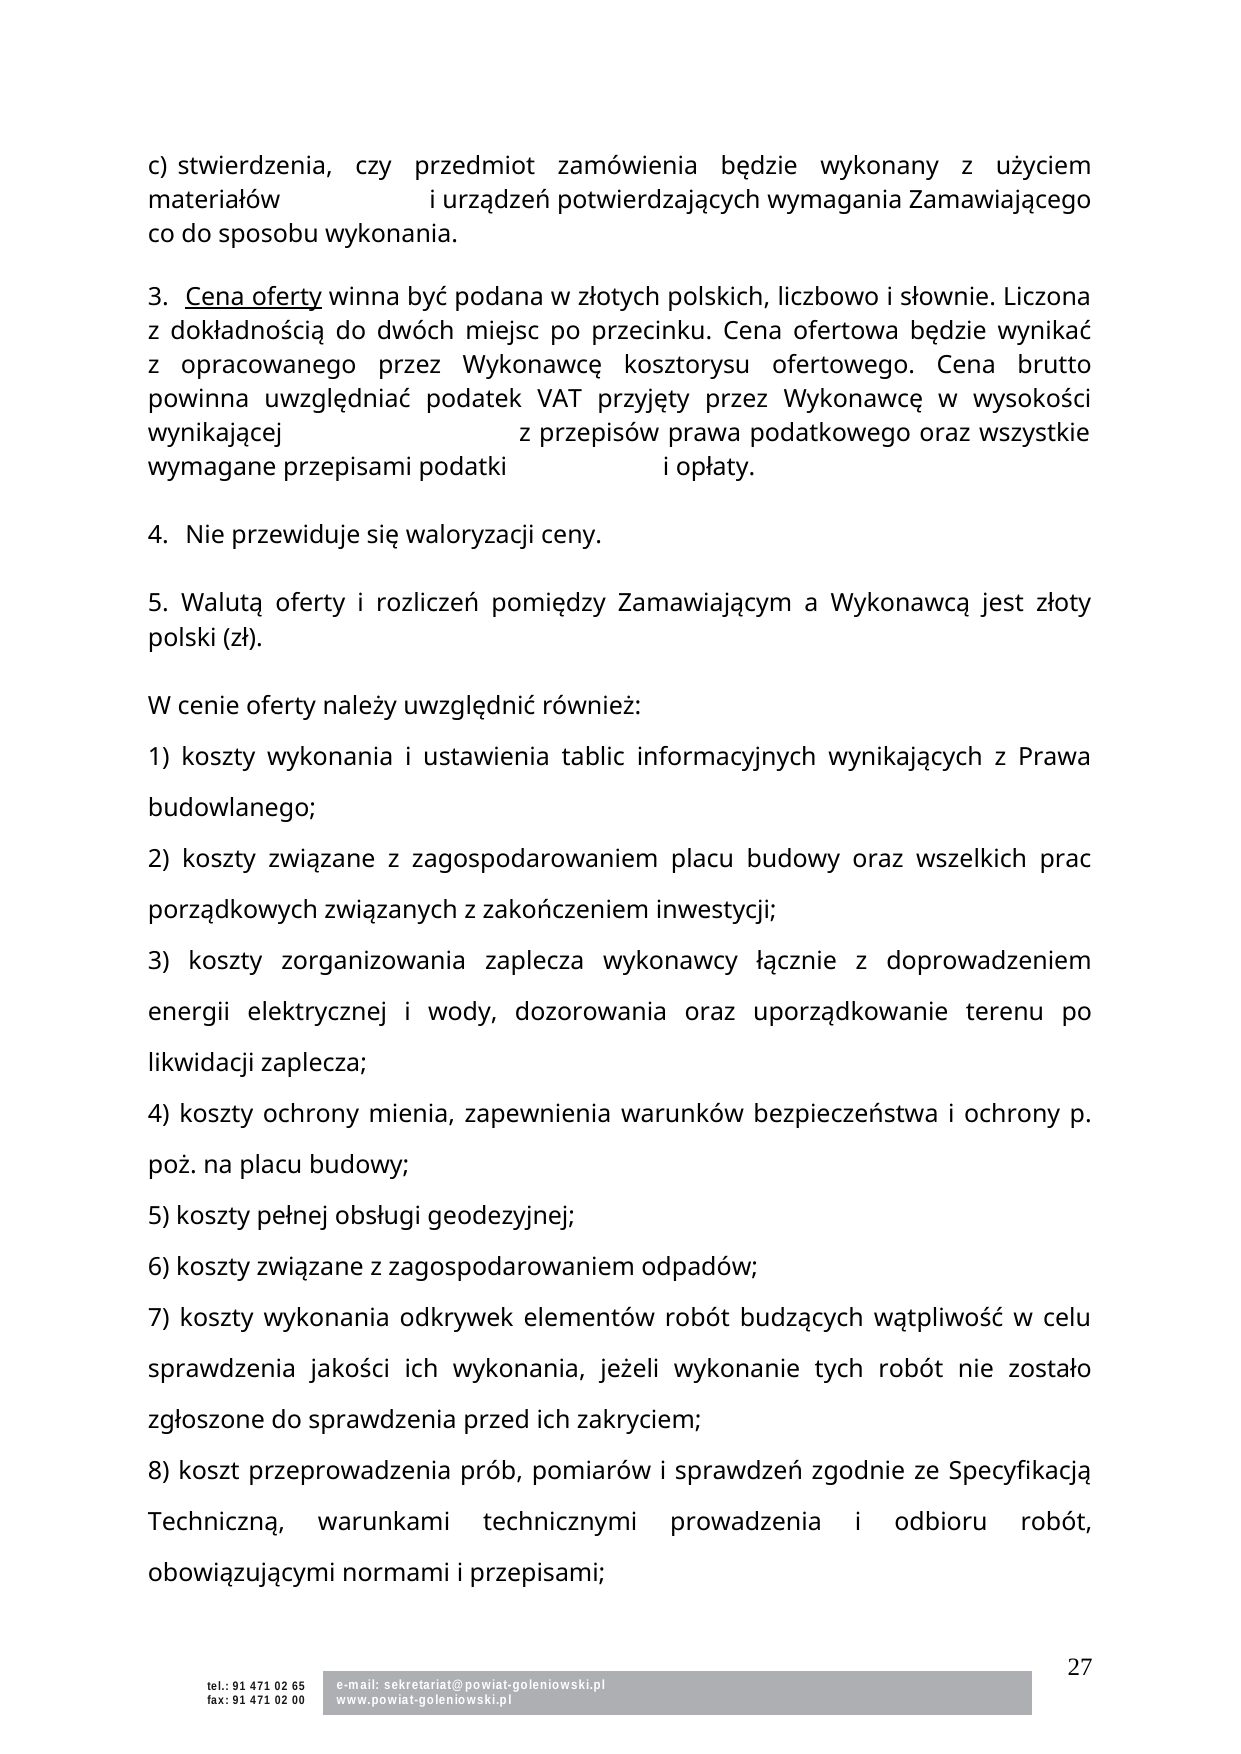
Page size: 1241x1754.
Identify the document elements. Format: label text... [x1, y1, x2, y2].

text 3) koszty zorganizowania zaplecza wykonawcy łącznie z doprowadzeniem energii elektrycznej i wody, dozorowania oraz uporządkowanie terenu po likwidacji zaplecza; [148, 942, 1093, 1079]
list Nie przewiduje się waloryzacji ceny. [148, 517, 1093, 551]
text 5. Walutą oferty i rozliczeń pomiędzy Zamawiającym a Wykonawcą jest złoty polski (zł). [148, 585, 1093, 653]
text 5) koszty pełnej obsługi geodezyjnej; [148, 1198, 1093, 1232]
text 7) koszty wykonania odkrywek elementów robót budzących wątpliwość w celu sprawdzenia jakości ich wykonania, jeżeli wykonanie tych robót nie zostało zgłoszone do sprawdzenia przed ich zakryciem; [148, 1300, 1093, 1436]
text W cenie oferty należy uwzględnić również: [148, 687, 1093, 721]
text 4) koszty ochrony mienia, zapewnienia warunków bezpieczeństwa i ochrony p. poż. na placu budowy; [148, 1096, 1093, 1181]
text 8) koszt przeprowadzenia prób, pomiarów i sprawdzeń zgodnie ze Specyfikacją Techniczną, warunkami technicznymi prowadzenia i odbioru robót, obowiązującymi normami i przepisami; [148, 1453, 1093, 1589]
text 2) koszty związane z zagospodarowaniem placu budowy oraz wszelkich prac porządkowych związanych z zakończeniem inwestycji; [148, 840, 1093, 926]
text 6) koszty związane z zagospodarowaniem odpadów; [148, 1249, 1093, 1283]
list stwierdzenia, czy przedmiot zamówienia będzie wykonany z użyciem materiałów i urządzeń potwierdzających wymagania Zamawiającego co do sposobu wykonania. [148, 148, 1093, 250]
text 1) koszty wykonania i ustawienia tablic informacyjnych wynikających z Prawa budowlanego; [148, 738, 1093, 823]
list Cena oferty winna być podana w złotych polskich, liczbowo i słownie. Liczona z dokładnością do dwóch miejsc po przecinku. Cena ofertowa będzie wynikać z opracowanego przez Wykonawcę kosztorysu ofertowego. Cena brutto powinna uwzględniać podatek VAT przyjęty przez Wykonawcę w wysokości wynikającej z przepisów prawa podatkowego oraz wszystkie wymagane przepisami podatki i opłaty. [148, 278, 1093, 483]
